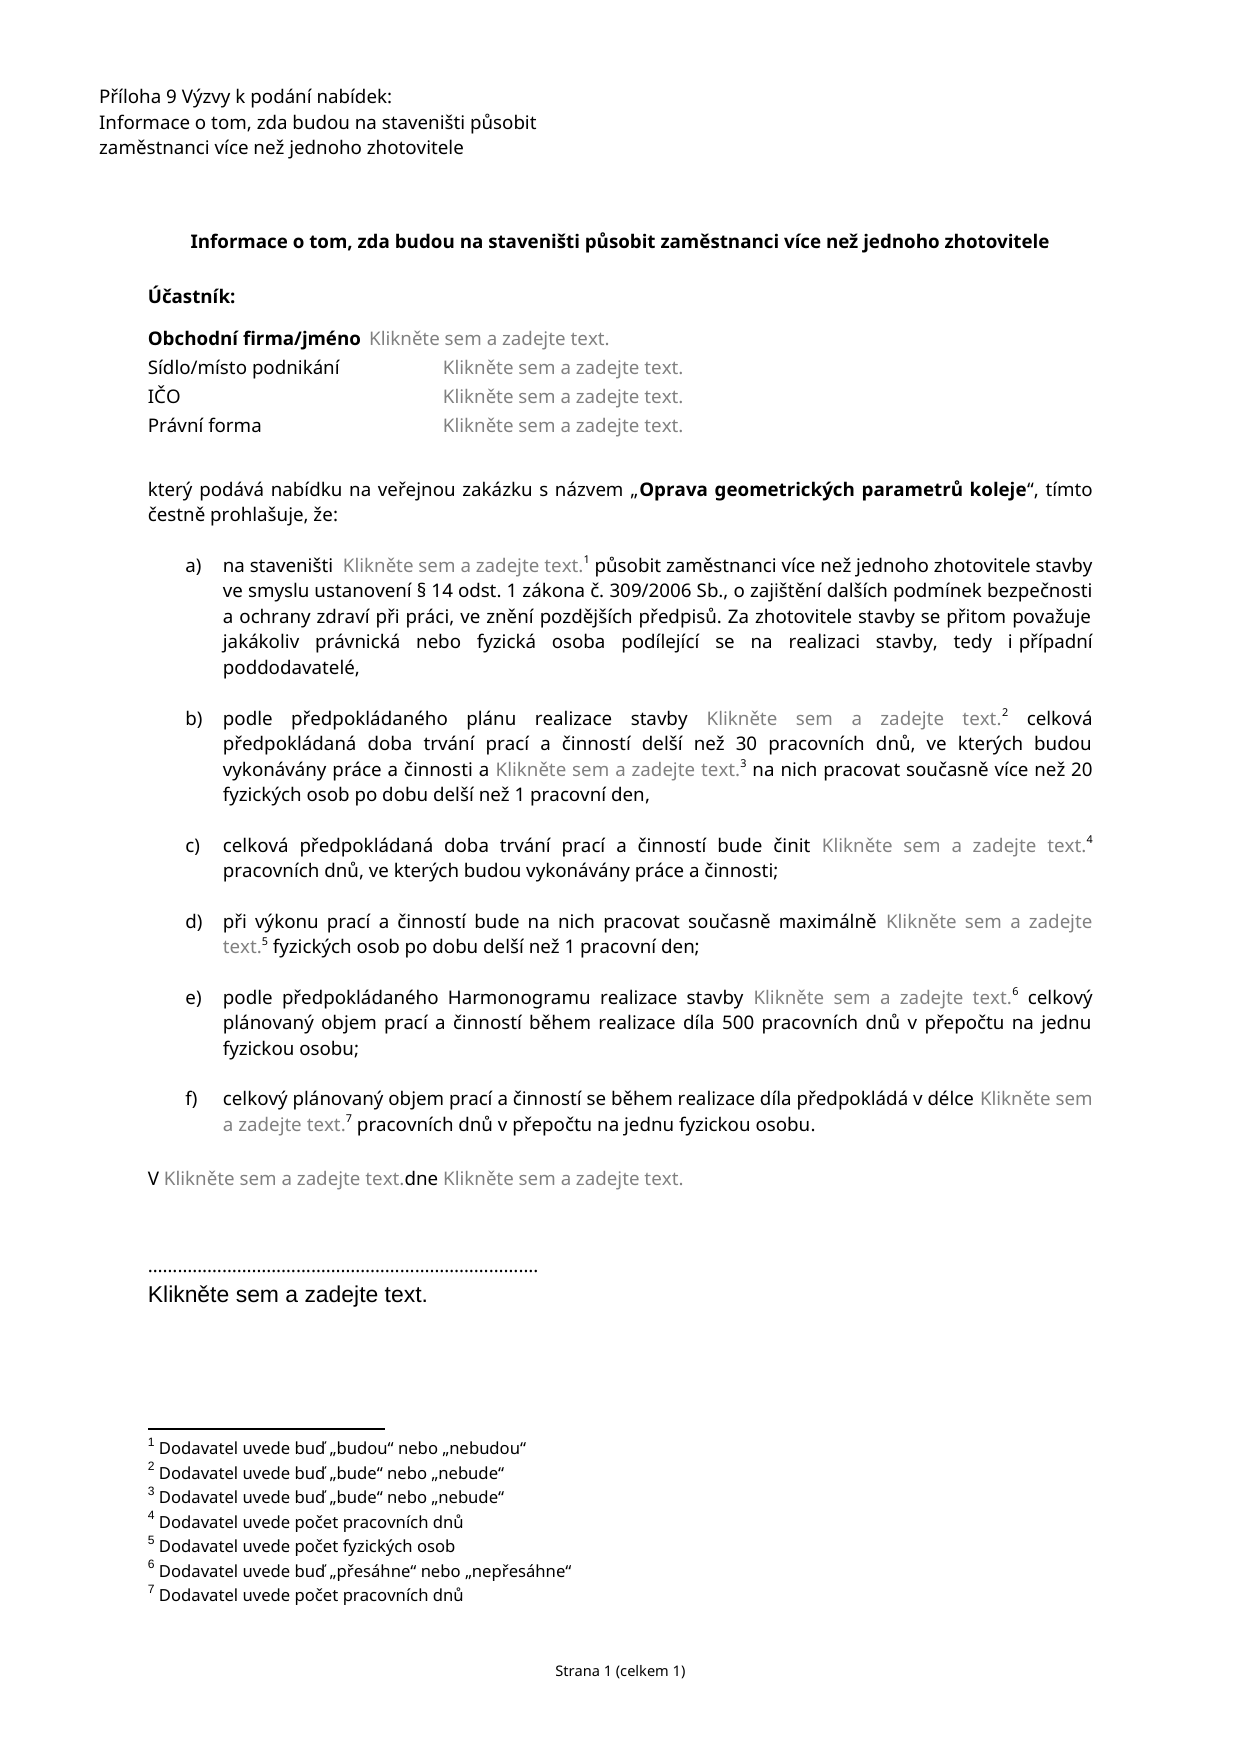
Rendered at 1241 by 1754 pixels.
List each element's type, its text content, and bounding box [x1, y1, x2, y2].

text Sídlo/místo podnikání [148, 351, 1093, 380]
text Účastník: [148, 279, 1093, 310]
text IČO [148, 380, 1093, 409]
list podle předpokládaného Harmonogramu realizace stavby celkový plánovaný objem prací a činností během realizace díla 500 pracovních dnů v přepočtu na jednu fyzickou osobu; [185, 984, 1093, 1061]
text Právní forma [148, 409, 1093, 438]
text Obchodní firma/jméno [148, 322, 1093, 351]
text který podává nabídku na veřejnou zakázku s názvem „Oprava geometrických parametrů koleje“, tímto čestně prohlašuje, že: [148, 476, 1093, 527]
list celkový plánovaný objem prací a činností se během realizace díla předpokládá v délce pracovních dnů v přepočtu na jednu fyzickou osobu. [185, 1086, 1093, 1137]
list celková předpokládaná doba trvání prací a činností bude činit pracovních dnů, ve kterých budou vykonávány práce a činnosti; [185, 832, 1093, 883]
list při výkonu prací a činností bude na nich pracovat současně maximálně fyzických osob po dobu delší než 1 pracovní den; [185, 908, 1093, 959]
title Informace o tom, zda budou na staveništi působit zaměstnanci více než jednoho zhotovitele [148, 228, 1093, 254]
text ……………………………………………………………………. [148, 1249, 1092, 1278]
list podle předpokládaného plánu realizace stavby celková předpokládaná doba trvání prací a činností delší než 30 pracovních dnů, ve kterých budou vykonávány práce a činnosti a na nich pracovat současně více než 20 fyzických osob po dobu delší než 1 pracovní den, [185, 705, 1093, 807]
text V dne [148, 1162, 1092, 1191]
list na staveništi působit zaměstnanci více než jednoho zhotovitele stavby ve smyslu ustanovení § 14 odst. 1 zákona č. 309/2006 Sb., o zajištění dalších podmínek bezpečnosti a ochrany zdraví při práci, ve znění pozdějších předpisů. Za zhotovitele stavby se přitom považuje jakákoliv právnická nebo fyzická osoba podílející se na realizaci stavby, tedy i případní poddodavatelé, [185, 552, 1093, 680]
